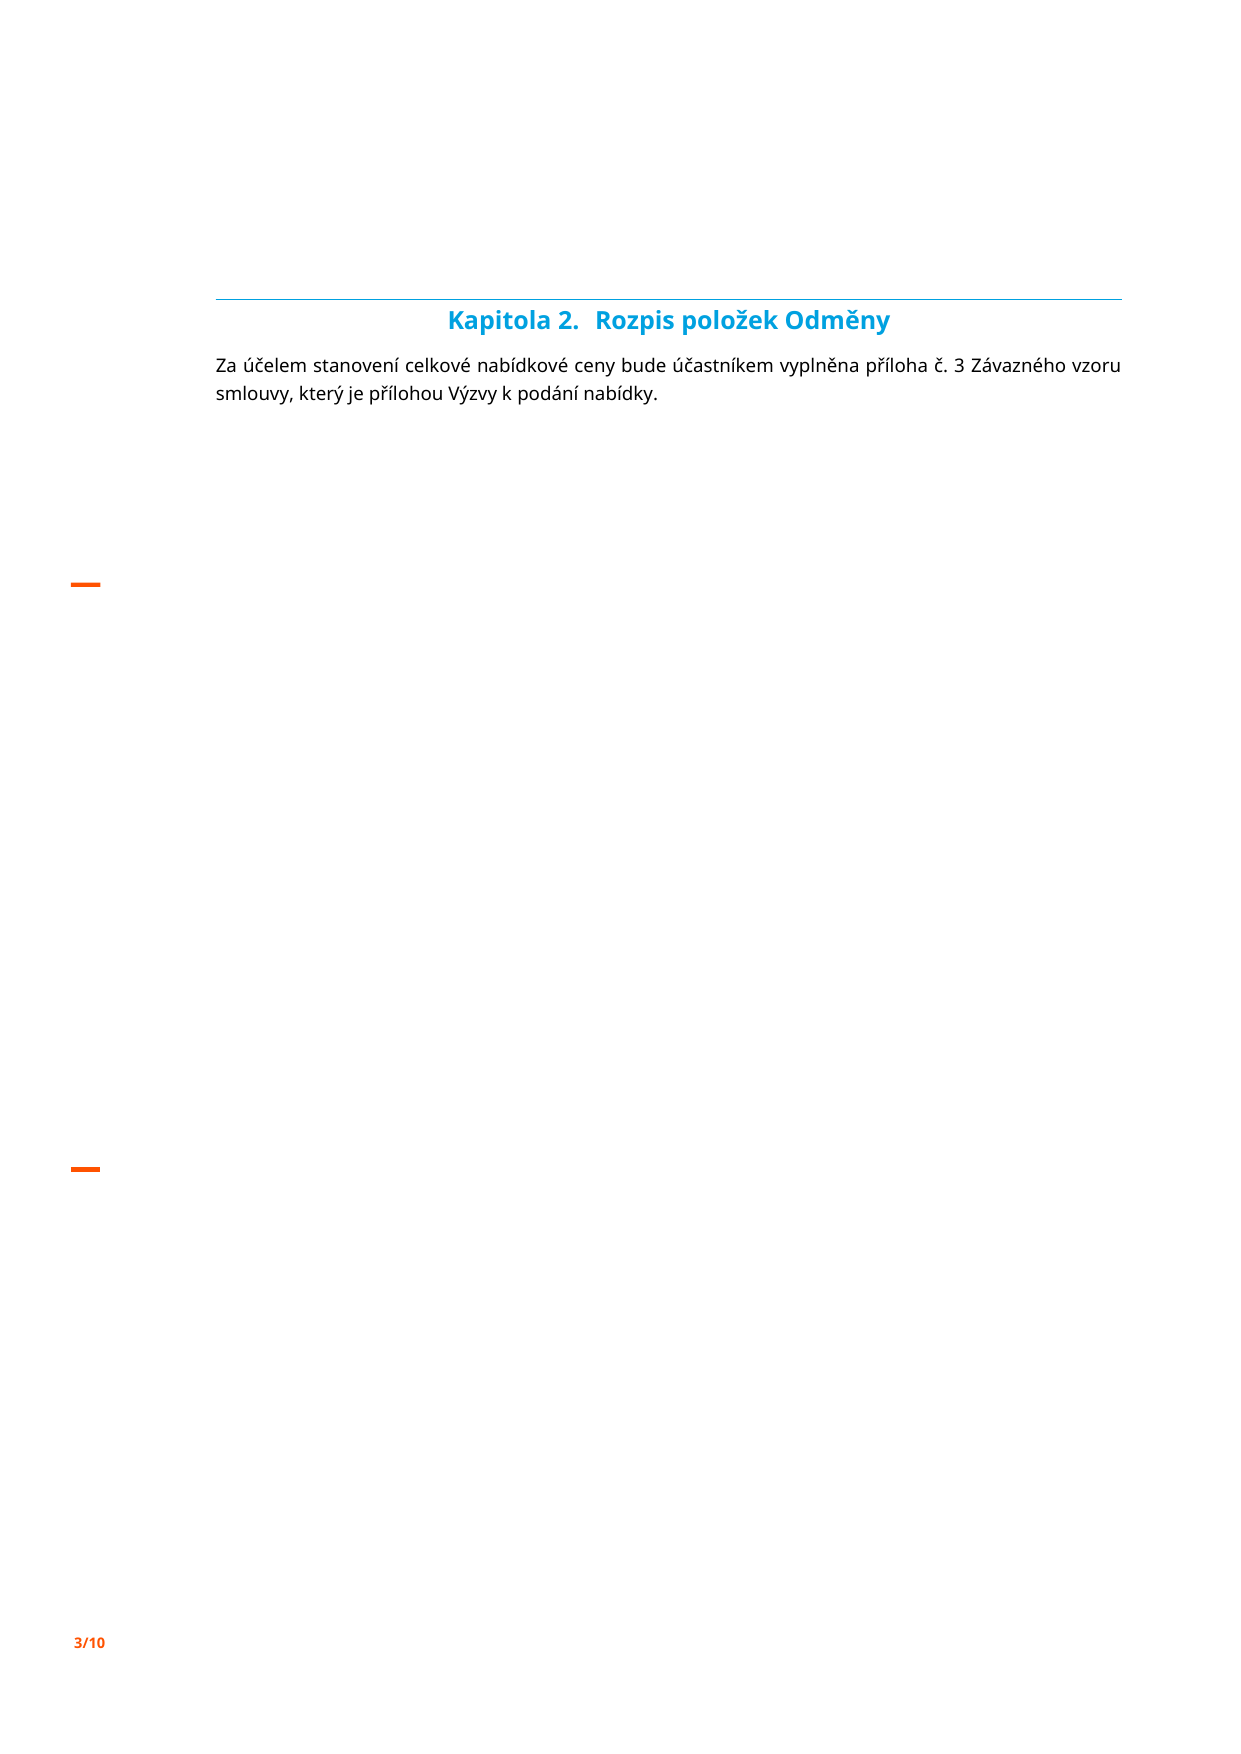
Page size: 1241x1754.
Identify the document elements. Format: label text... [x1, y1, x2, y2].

text Za účelem stanovení celkové nabídkové ceny bude účastníkem vyplněna příloha č. 3 Závazného vzoru smlouvy, který je přílohou Výzvy k podání nabídky. [216, 352, 1122, 406]
subtitle Rozpis položek Odměny [216, 300, 1122, 336]
